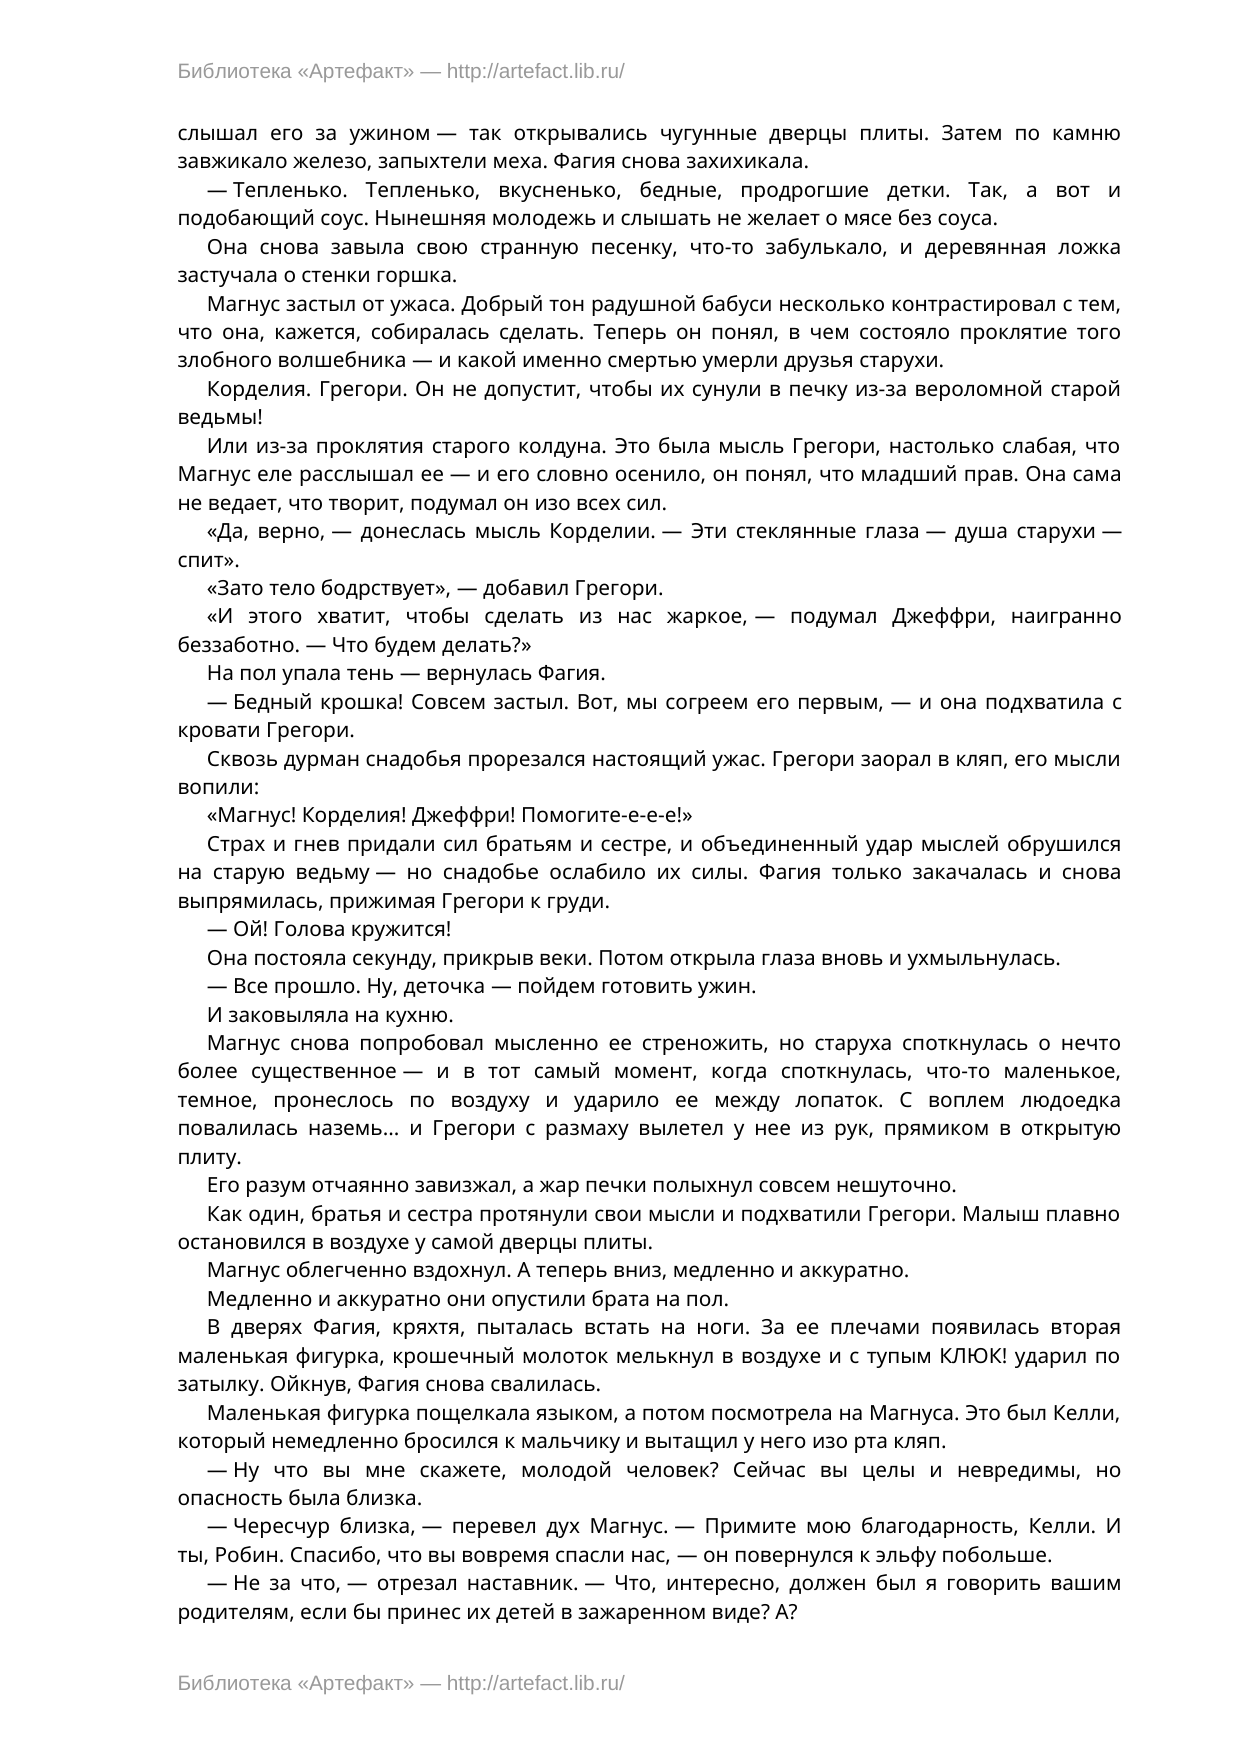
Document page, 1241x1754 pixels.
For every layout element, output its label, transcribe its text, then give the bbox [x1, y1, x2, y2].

text Сквозь дурман снадобья прорезался настоящий ужас. Грегори заорал в кляп, его мысли вопили: [177, 744, 1122, 801]
text «Магнус! Корделия! Джеффри! Помогите-е-е-е!» [177, 801, 1122, 829]
text Маленькая фигурка пощелкала языком, а потом посмотрела на Магнуса. Это был Келли, который немедленно бросился к мальчику и вытащил у него изо рта кляп. [177, 1398, 1122, 1455]
text — Ой! Голова кружится! [177, 914, 1122, 943]
text Магнус застыл от ужаса. Добрый тон радушной бабуси несколько контрастировал с тем, что она, кажется, собиралась сделать. Теперь он понял, в чем состояло проклятие того злобного волшебника — и какой именно смертью умерли друзья старухи. [177, 289, 1122, 374]
text Магнус облегченно вздохнул. А теперь вниз, медленно и аккуратно. [177, 1256, 1122, 1284]
text На пол упала тень — вернулась Фагия. [177, 658, 1122, 687]
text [177, 118, 1122, 175]
text — Ну что вы мне скажете, молодой человек? Сейчас вы целы и невредимы, но опасность была близка. [177, 1455, 1122, 1512]
text В дверях Фагия, кряхтя, пыталась встать на ноги. За ее плечами появилась вторая маленькая фигурка, крошечный молоток мелькнул в воздухе и с тупым КЛЮК! ударил по затылку. Ойкнув, Фагия снова свалилась. [177, 1312, 1122, 1398]
text — Все прошло. Ну, деточка — пойдем готовить ужин. [177, 971, 1122, 1000]
text Или из-за проклятия старого колдуна. Это была мысль Грегори, настолько слабая, что Магнус еле расслышал ее — и его словно осенило, он понял, что младший прав. Она сама не ведает, что творит, подумал он изо всех сил. [177, 431, 1122, 516]
text «И этого хватит, чтобы сделать из нас жаркое, — подумал Джеффри, наигранно беззаботно. — Что будем делать?» [177, 602, 1122, 658]
text Магнус снова попробовал мысленно ее стреножить, но старуха споткнулась о нечто более существенное — и в тот самый момент, когда споткнулась, что-то маленькое, темное, пронеслось по воздуху и ударило ее между лопаток. С воплем людоедка повалилась наземь... и Грегори с размаху вылетел у нее из рук, прямиком в открытую плиту. [177, 1028, 1122, 1170]
text Как один, братья и сестра протянули свои мысли и подхватили Грегори. Малыш плавно остановился в воздухе у самой дверцы плиты. [177, 1199, 1122, 1256]
text Корделия. Грегори. Он не допустит, чтобы их сунули в печку из-за вероломной старой ведьмы! [177, 374, 1122, 431]
text Медленно и аккуратно они опустили брата на пол. [177, 1284, 1122, 1312]
text «Да, верно, — донеслась мысль Корделии. — Эти стеклянные глаза — душа старухи — спит». [177, 516, 1122, 573]
text — Не за что, — отрезал наставник. — Что, интересно, должен был я говорить вашим родителям, если бы принес их детей в зажаренном виде? А? [177, 1568, 1122, 1625]
text «Зато тело бодрствует», — добавил Грегори. [177, 573, 1122, 602]
text И заковыляла на кухню. [177, 1000, 1122, 1028]
text — Бедный крошка! Совсем застыл. Вот, мы согреем его первым, — и она подхватила с кровати Грегори. [177, 687, 1122, 744]
text — Тепленько. Тепленько, вкусненько, бедные, продрогшие детки. Так, а вот и подобающий соус. Нынешняя молодежь и слышать не желает о мясе без соуса. [177, 175, 1122, 232]
text Его разум отчаянно завизжал, а жар печки полыхнул совсем нешуточно. [177, 1170, 1122, 1199]
text Страх и гнев придали сил братьям и сестре, и объединенный удар мыслей обрушился на старую ведьму — но снадобье ослабило их силы. Фагия только закачалась и снова выпрямилась, прижимая Грегори к груди. [177, 829, 1122, 914]
text — Чересчур близка, — перевел дух Магнус. — Примите мою благодарность, Келли. И ты, Робин. Спасибо, что вы вовремя спасли нас, — он повернулся к эльфу побольше. [177, 1512, 1122, 1568]
text Она снова завыла свою странную песенку, что-то забулькало, и деревянная ложка застучала о стенки горшка. [177, 232, 1122, 289]
text Она постояла секунду, прикрыв веки. Потом открыла глаза вновь и ухмыльнулась. [177, 943, 1122, 971]
